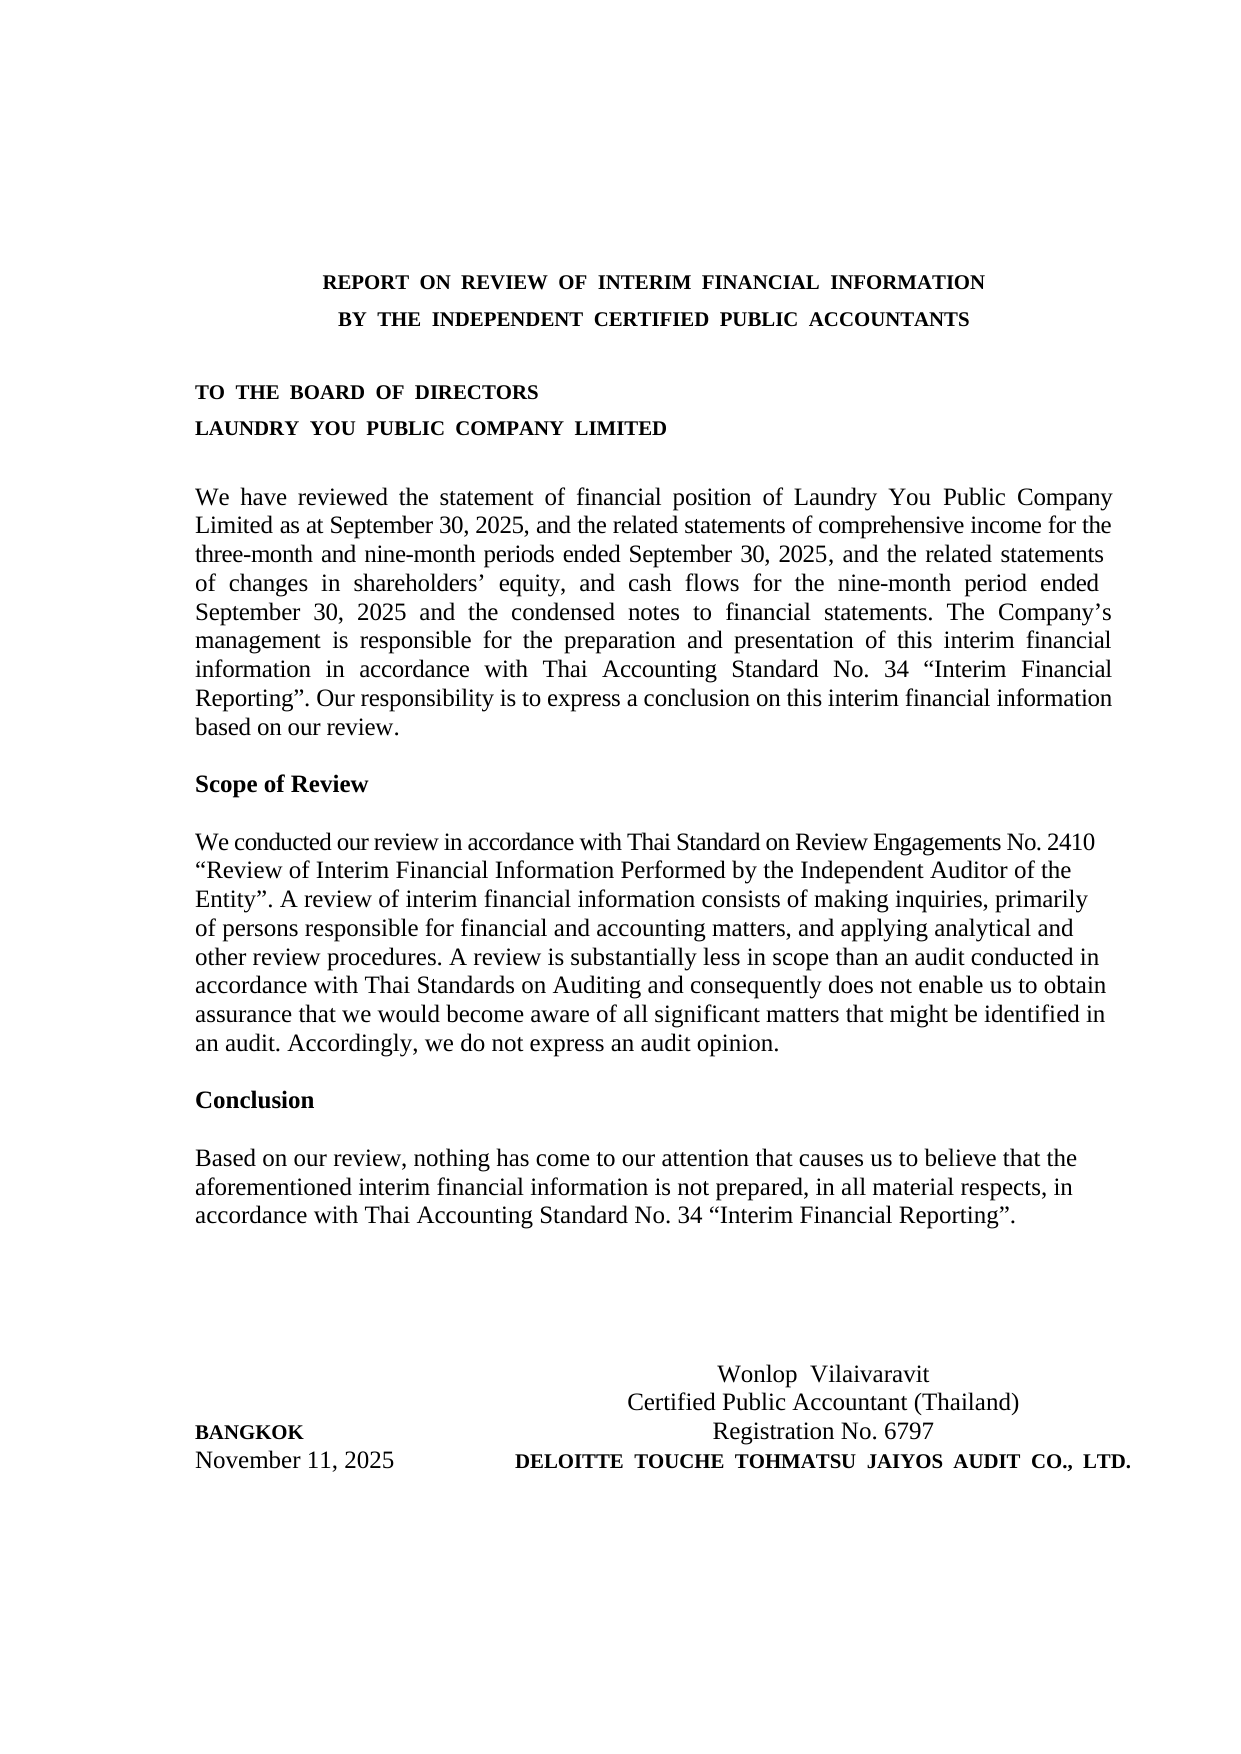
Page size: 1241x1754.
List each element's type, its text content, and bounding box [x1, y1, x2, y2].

text We have reviewed the statement of financial position of Laundry You Public Company Limited as at September 30, 2025, and the related statements of comprehensive income for the three-month and nine-month periods ended September 30, 2025, and the related statements of changes in shareholders’ equity, and cash flows for the nine-month period ended September 30, 2025 and the condensed notes to financial statements. The Company’s management is responsible for the preparation and presentation of this interim financial information in accordance with Thai Accounting Standard No. 34 “Interim Financial Reporting”. Our responsibility is to express a conclusion on this interim financial information based on our review. [195, 482, 1113, 740]
text Scope of Review [195, 769, 1113, 798]
text Based on our review, nothing has come to our attention that causes us to believe that the aforementioned interim financial information is not prepared, in all material respects, in accordance with Thai Accounting Standard No. 34 “Interim Financial Reporting”. [195, 1143, 1113, 1229]
text TO THE BOARD OF DIRECTORS [195, 380, 1113, 404]
text REPORT ON REVIEW OF INTERIM FINANCIAL INFORMATION [195, 270, 1113, 294]
text BY THE INDEPENDENT CERTIFIED PUBLIC ACCOUNTANTS [195, 307, 1113, 331]
text Certified Public Accountant (Thailand) [240, 1387, 1116, 1416]
text Wonlop Vilaivaravit [240, 1359, 1116, 1387]
text BANGKOK Registration No. 6797 [195, 1416, 1116, 1445]
text Conclusion [195, 1085, 1113, 1114]
text We conducted our review in accordance with Thai Standard on Review Engagements No. 2410 “Review of Interim Financial Information Performed by the Independent Auditor of the Entity”. A review of interim financial information consists of making inquiries, primarily of persons responsible for financial and accounting matters, and applying analytical and other review procedures. A review is substantially less in scope than an audit conducted in accordance with Thai Standards on Auditing and consequently does not enable us to obtain assurance that we would become aware of all significant matters that might be identified in an audit. Accordingly, we do not express an audit opinion. [195, 827, 1113, 1057]
text November 11, 2025 DELOITTE TOUCHE TOHMATSU JAIYOS AUDIT CO., LTD. [195, 1445, 1116, 1474]
text LAUNDRY YOU PUBLIC COMPANY LIMITED [195, 416, 1113, 440]
